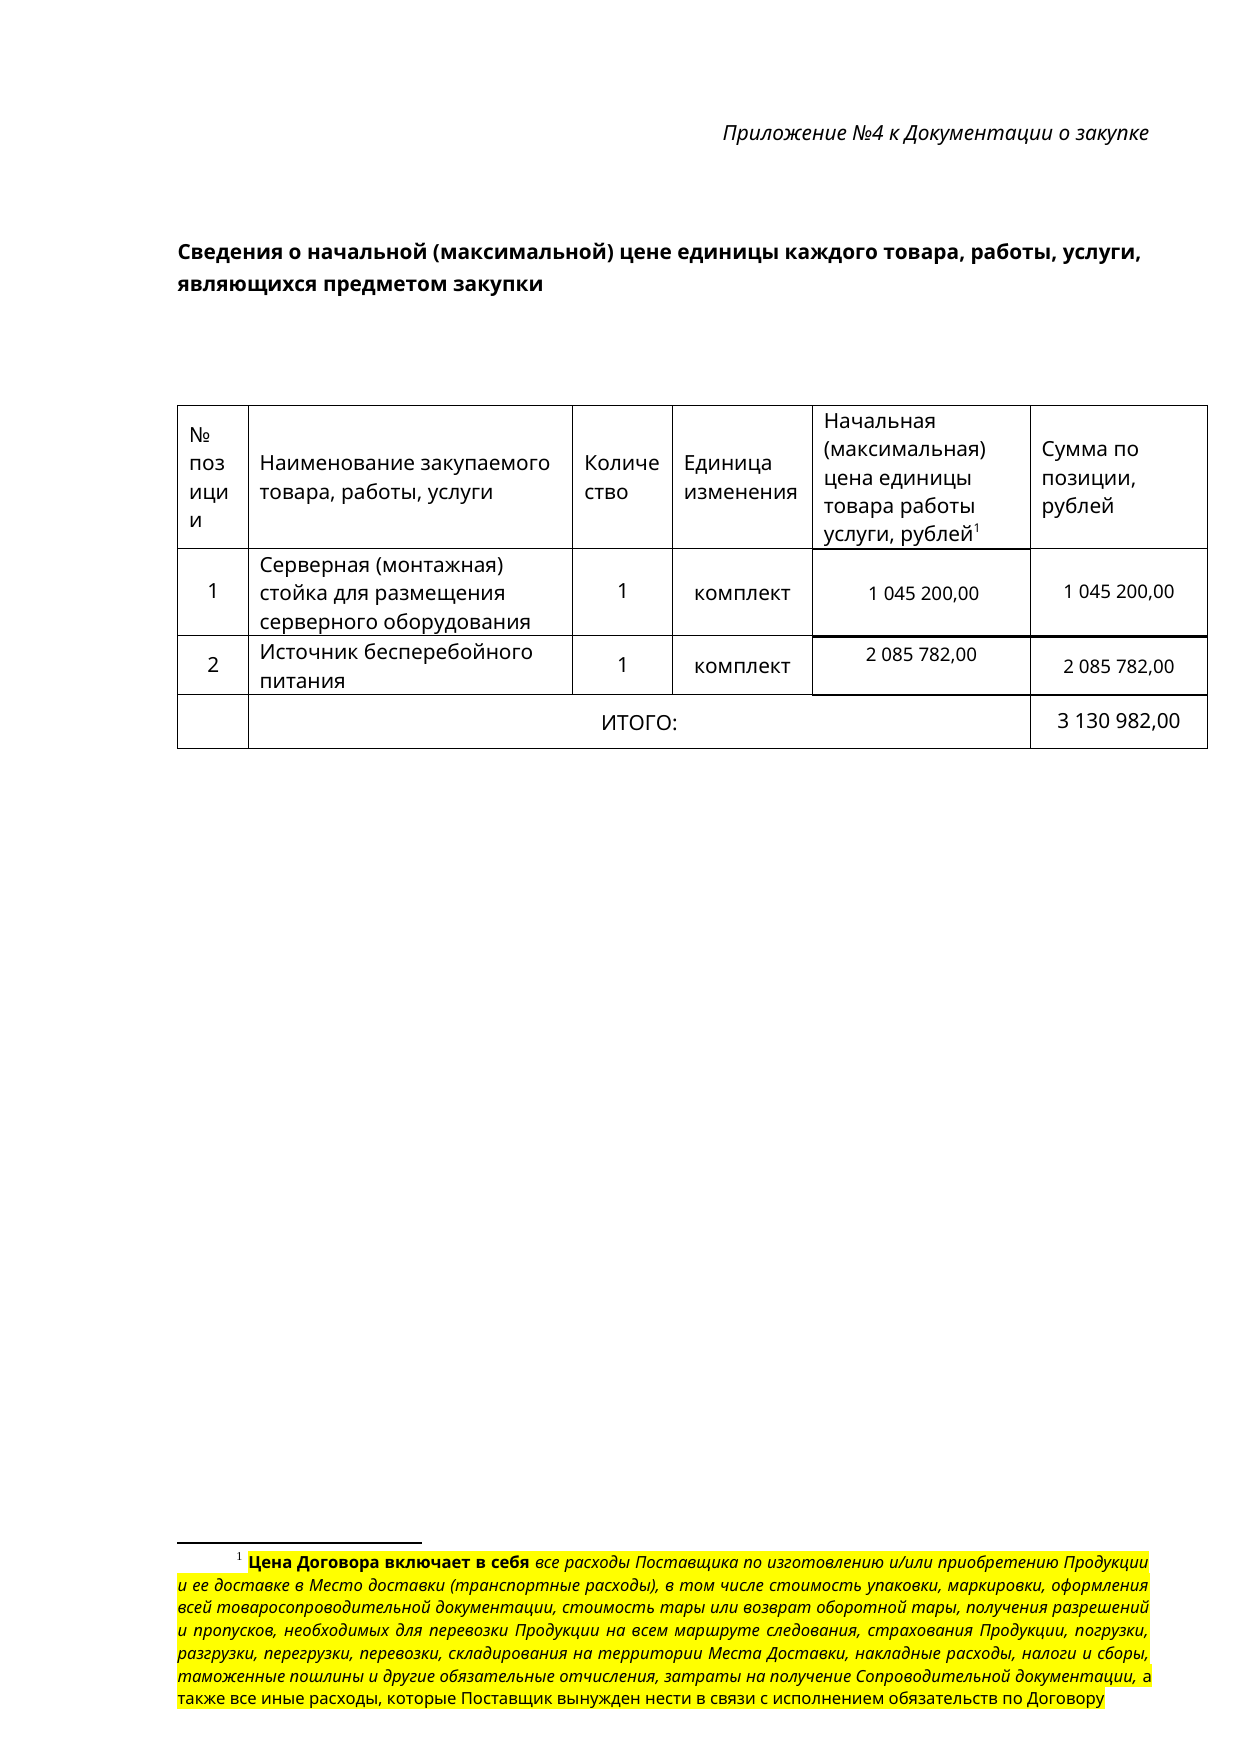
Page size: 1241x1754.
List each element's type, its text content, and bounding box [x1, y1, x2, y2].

table_cell комплект [673, 636, 812, 694]
table_header Начальная (максимальная) цена единицы товара работы услуги, рублей [813, 406, 1030, 548]
table_header Наименование закупаемого товара, работы, услуги [249, 406, 572, 548]
table_header Количество [573, 406, 672, 548]
table_cell 1 [573, 549, 672, 635]
table_cell 1 045 200,00 [1031, 549, 1207, 635]
table_cell комплект [673, 549, 812, 635]
table_cell 1 [573, 636, 672, 694]
table_cell 3 130 982,00 [1031, 696, 1207, 748]
table_cell 2 085 782,00 [813, 638, 1030, 694]
table_cell Серверная (монтажная) стойка для размещения серверного оборудования [249, 549, 572, 635]
table_header Единица изменения [673, 406, 812, 548]
table_cell 1 [178, 549, 248, 635]
table_cell ИТОГО: [249, 695, 1030, 748]
table_cell 2 [178, 636, 248, 694]
table_header № позиции [178, 406, 248, 548]
text Сведения о начальной (максимальной) цене единицы каждого товара, работы, услуги, являющихся предметом закупки [177, 237, 1152, 298]
table_cell 2 085 782,00 [1031, 638, 1207, 694]
table_cell [178, 695, 248, 748]
list Приложение №4 к Документации о закупке [252, 118, 1152, 147]
table_header Сумма по позиции, рублей [1031, 406, 1207, 548]
table_cell 1 045 200,00 [813, 550, 1030, 635]
table_cell Источник бесперебойного питания [249, 636, 572, 694]
